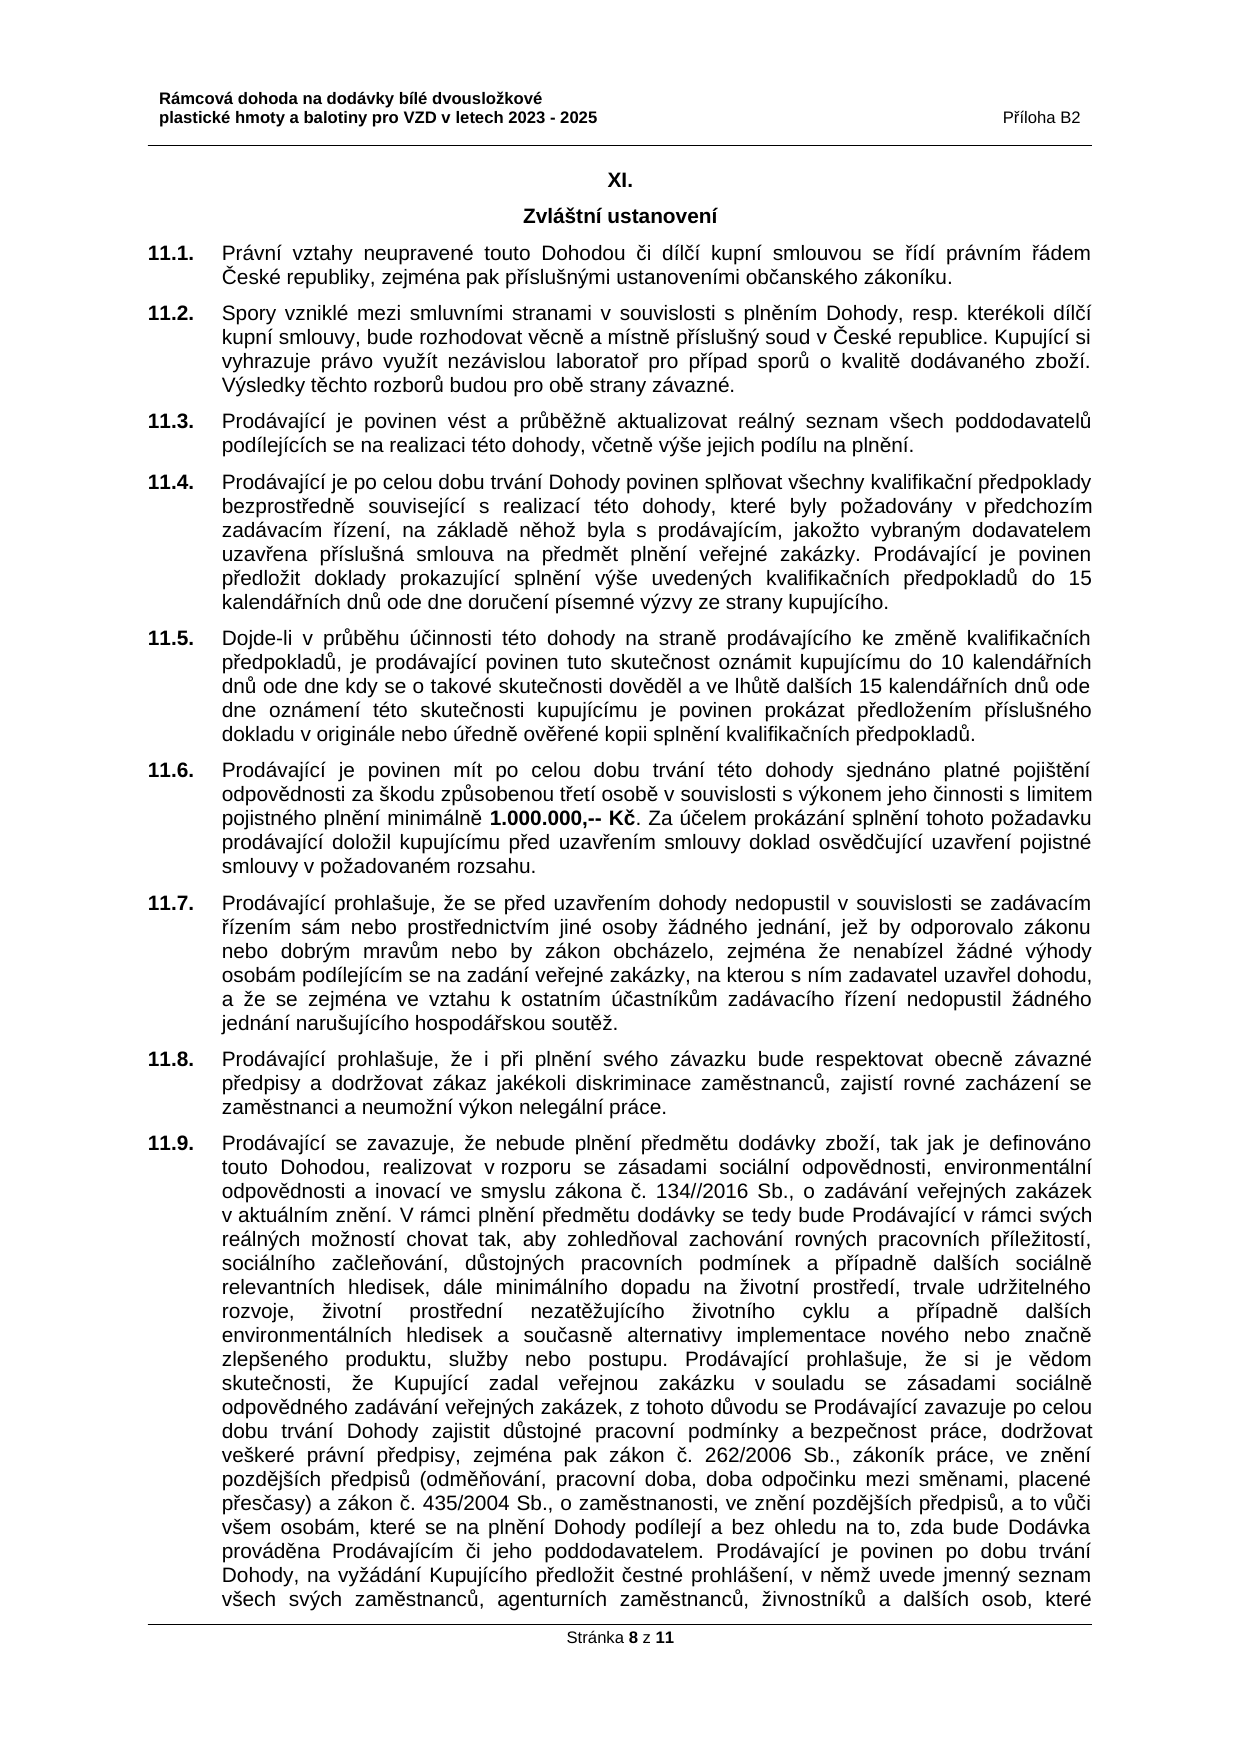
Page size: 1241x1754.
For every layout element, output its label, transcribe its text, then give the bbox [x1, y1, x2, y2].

list Dojde-li v průběhu účinnosti této dohody na straně prodávajícího ke změně kvalifikačních předpokladů, je prodávající povinen tuto skutečnost oznámit kupujícímu do 10 kalendářních dnů ode dne kdy se o takové skutečnosti dověděl a ve lhůtě dalších 15 kalendářních dnů ode dne oznámení této skutečnosti kupujícímu je povinen prokázat předložením příslušného dokladu v originále nebo úředně ověřené kopii splnění kvalifikačních předpokladů. [148, 626, 1092, 746]
list Prodávající prohlašuje, že se před uzavřením dohody nedopustil v souvislosti se zadávacím řízením sám nebo prostřednictvím jiné osoby žádného jednání, jež by odporovalo zákonu nebo dobrým mravům nebo by zákon obcházelo, zejména že nenabízel žádné výhody osobám podílejícím se na zadání veřejné zakázky, na kterou s ním zadavatel uzavřel dohodu, a že se zejména ve vztahu k ostatním účastníkům zadávacího řízení nedopustil žádného jednání narušujícího hospodářskou soutěž. [148, 891, 1092, 1034]
text XI. [148, 168, 1092, 192]
list Právní vztahy neupravené touto Dohodou či dílčí kupní smlouvou se řídí právním řádem České republiky, zejména pak příslušnými ustanoveními občanského zákoníku. [148, 241, 1092, 288]
list Prodávající je povinen vést a průběžně aktualizovat reálný seznam všech poddodavatelů podílejících se na realizaci této dohody, včetně výše jejich podílu na plnění. [148, 409, 1092, 457]
list Spory vzniklé mezi smluvními stranami v souvislosti s plněním Dohody, resp. kterékoli dílčí kupní smlouvy, bude rozhodovat věcně a místně příslušný soud v České republice. Kupující si vyhrazuje právo využít nezávislou laboratoř pro případ sporů o kvalitě dodávaného zboží. Výsledky těchto rozborů budou pro obě strany závazné. [148, 301, 1092, 397]
list Prodávající je po celou dobu trvání Dohody povinen splňovat všechny kvalifikační předpoklady bezprostředně související s realizací této dohody, které byly požadovány v předchozím zadávacím řízení, na základě něhož byla s prodávajícím, jakožto vybraným dodavatelem uzavřena příslušná smlouva na předmět plnění veřejné zakázky. Prodávající je povinen předložit doklady prokazující splnění výše uvedených kvalifikačních předpokladů do 15 kalendářních dnů ode dne doručení písemné výzvy ze strany kupujícího. [148, 470, 1092, 613]
list Prodávající je povinen mít po celou dobu trvání této dohody sjednáno platné pojištění odpovědnosti za škodu způsobenou třetí osobě v souvislosti s výkonem jeho činnosti s limitem pojistného plnění minimálně 1.000.000,-- Kč. Za účelem prokázání splnění tohoto požadavku prodávající doložil kupujícímu před uzavřením smlouvy doklad osvědčující uzavření pojistné smlouvy v požadovaném rozsahu. [148, 758, 1092, 878]
text Zvláštní ustanovení [148, 204, 1092, 228]
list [148, 1131, 1092, 1610]
list Prodávající prohlašuje, že i při plnění svého závazku bude respektovat obecně závazné předpisy a dodržovat zákaz jakékoli diskriminace zaměstnanců, zajistí rovné zacházení se zaměstnanci a neumožní výkon nelegální práce. [148, 1047, 1092, 1119]
